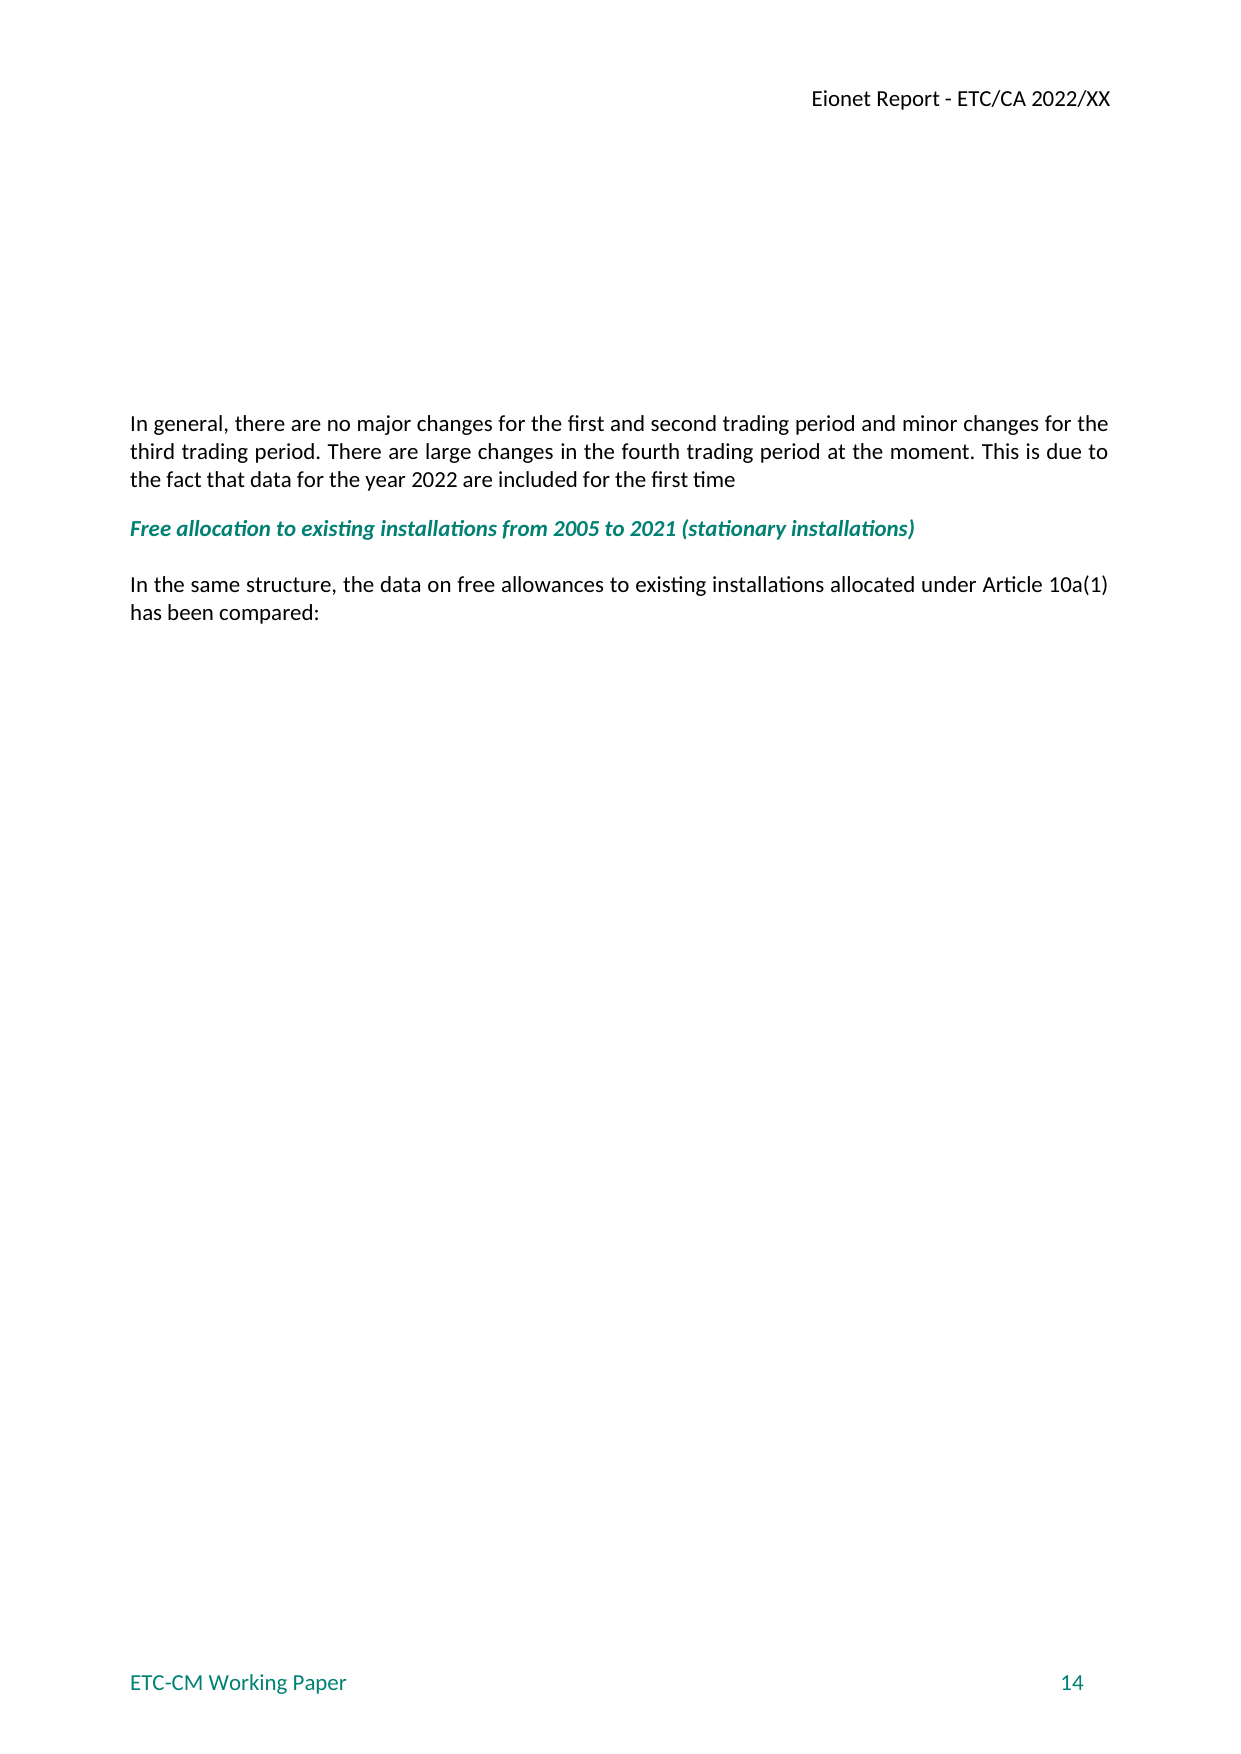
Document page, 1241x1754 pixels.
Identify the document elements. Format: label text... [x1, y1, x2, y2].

text In general, there are no major changes for the first and second trading period and minor changes for the third trading period. There are large changes in the fourth trading period at the moment. This is due to the fact that data for the year 2022 are included for the first time [130, 409, 1110, 493]
text In the same structure, the data on free allowances to existing installations allocated under Article 10a(1) has been compared: [130, 570, 1110, 626]
subtitle Free allocation to existing installations from 2005 to 2021 (stationary installations) [130, 514, 1110, 542]
